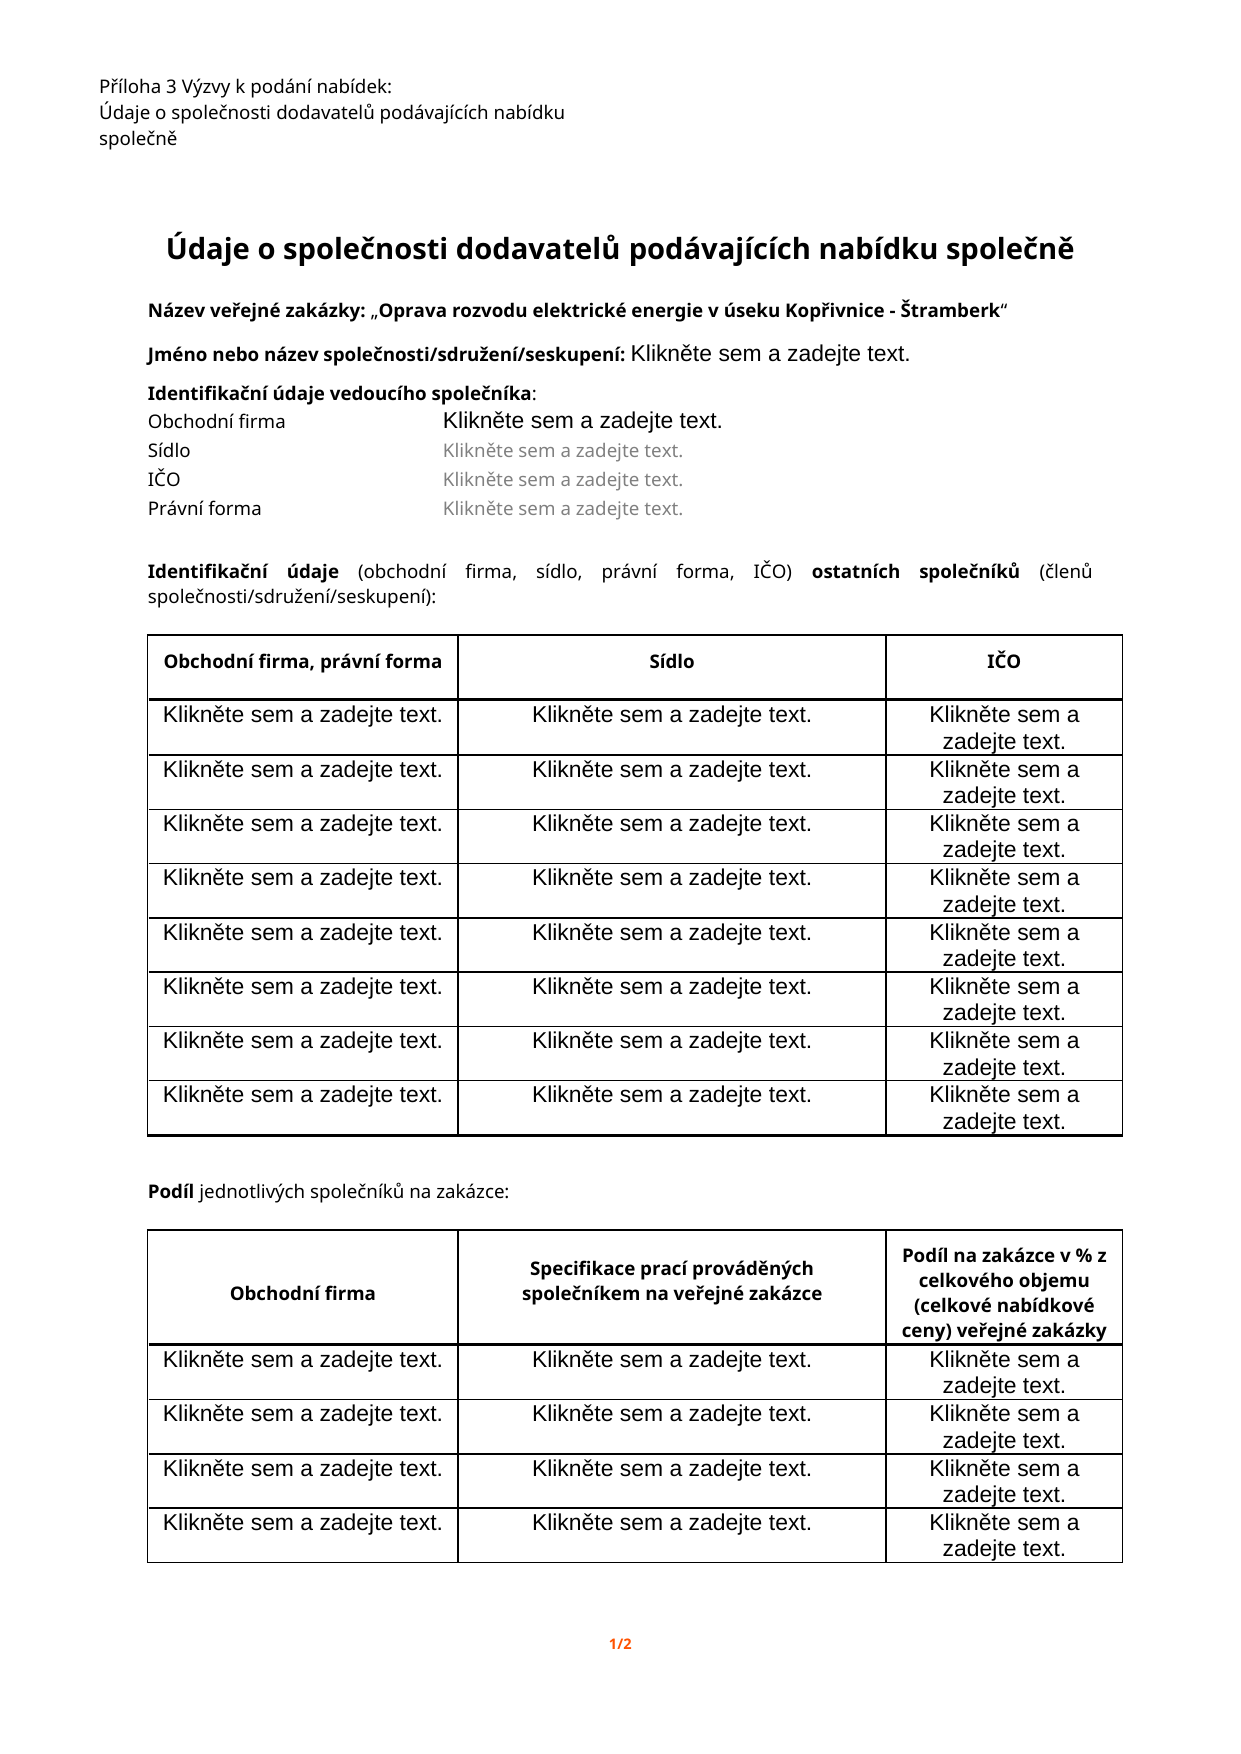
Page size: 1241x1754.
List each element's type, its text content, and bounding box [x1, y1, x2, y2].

table_header Sídlo [459, 636, 885, 698]
table_header Podíl na zakázce v % z celkového objemu (celkové nabídkové ceny) veřejné zakázky [887, 1231, 1122, 1343]
table_header Specifikace prací prováděných společníkem na veřejné zakázce [459, 1231, 885, 1343]
title Údaje o společnosti dodavatelů podávajících nabídku společně [148, 228, 1093, 268]
text Obchodní firma [148, 405, 1093, 434]
text Jméno nebo název společnosti/sdružení/seskupení: [148, 336, 1093, 367]
text Sídlo [148, 434, 1093, 463]
text Podíl jednotlivých společníků na zakázce: [148, 1179, 1093, 1229]
text Právní forma [148, 492, 1093, 521]
text Identifikační údaje (obchodní firma, sídlo, právní forma, IČO) ostatních společníků (členů společnosti/sdružení/seskupení): [148, 559, 1093, 609]
table_header Obchodní firma, právní forma [148, 636, 457, 698]
table_header IČO [887, 636, 1122, 698]
text IČO [148, 463, 1093, 492]
table_header Obchodní firma [148, 1231, 457, 1343]
text Název veřejné zakázky: „Oprava rozvodu elektrické energie v úseku Kopřivnice - Štramberk“ [148, 293, 1093, 324]
text Identifikační údaje vedoucího společníka: [148, 380, 1093, 405]
